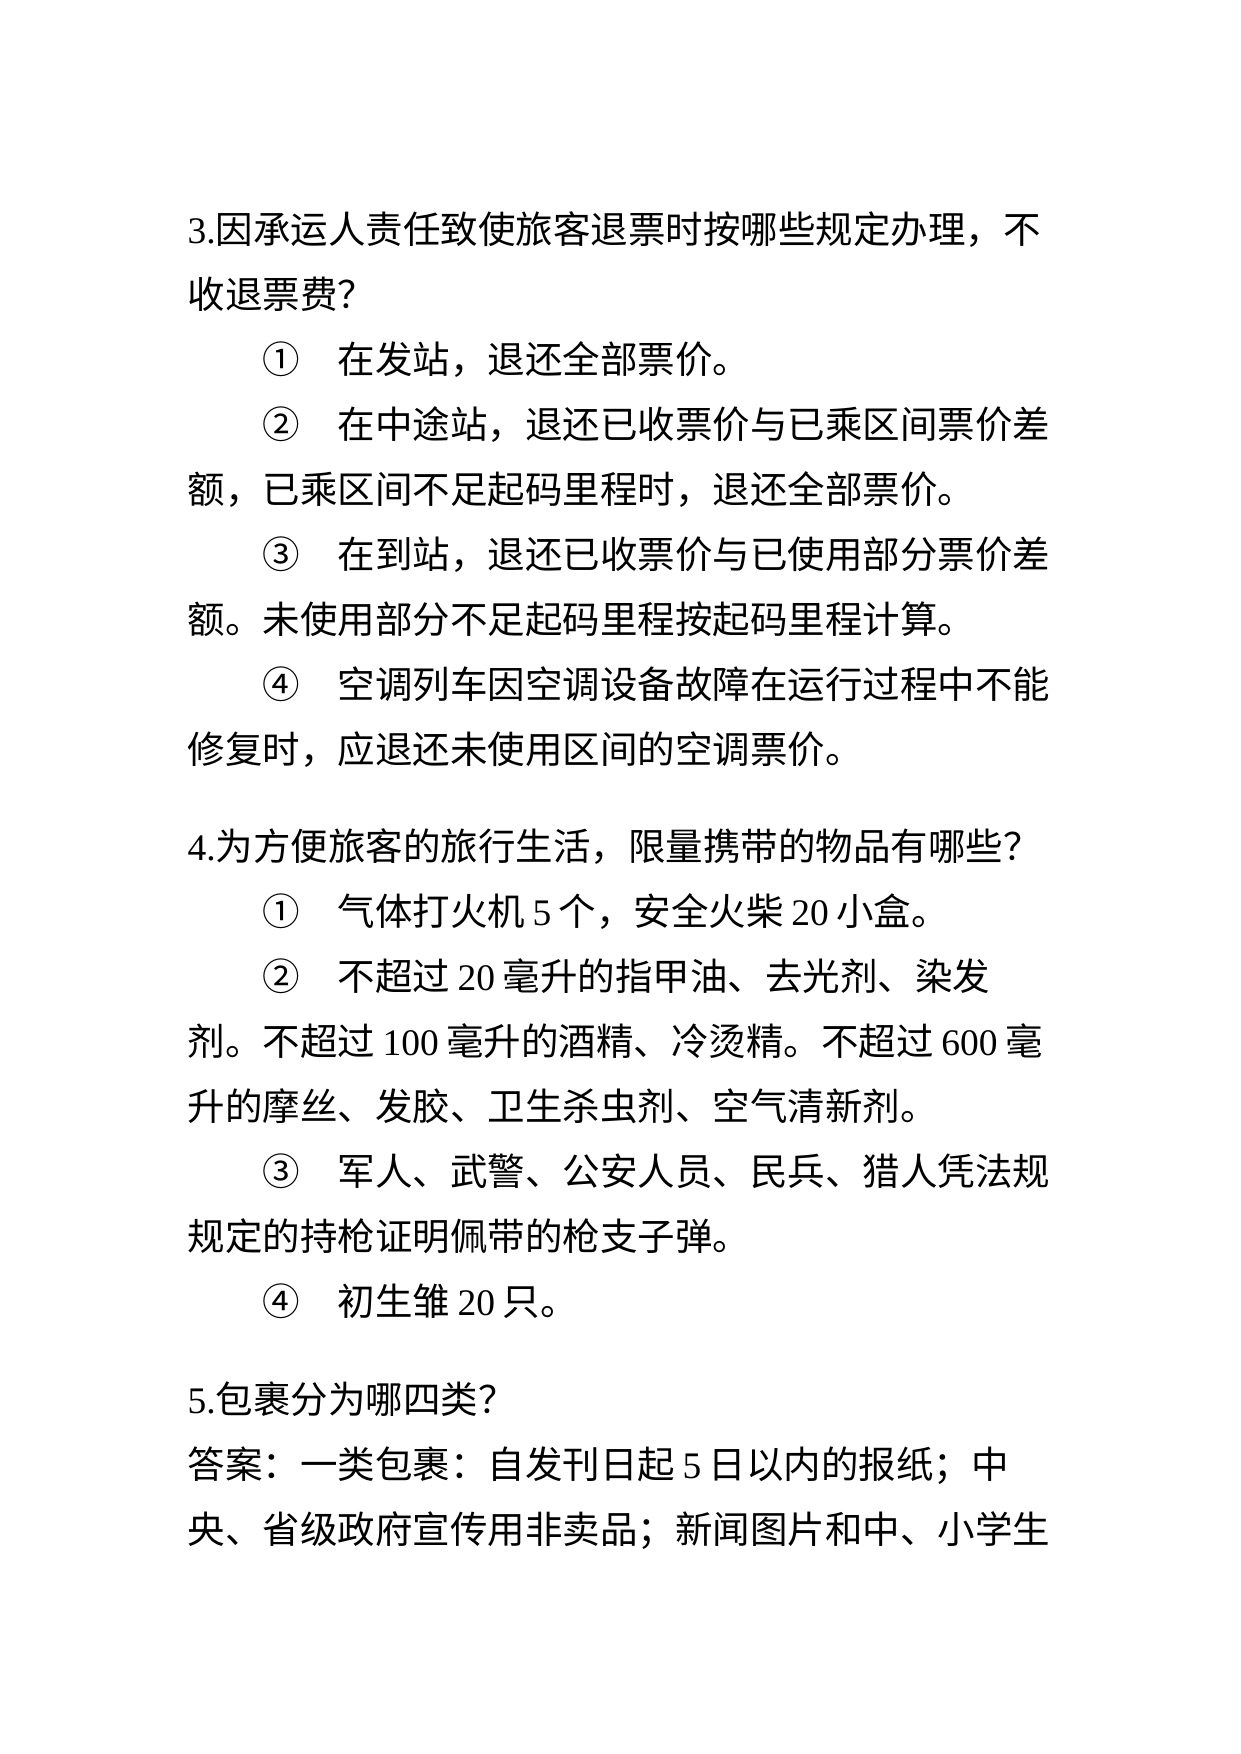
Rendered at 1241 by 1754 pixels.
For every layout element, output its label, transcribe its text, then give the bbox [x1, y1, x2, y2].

list 军人、武警、公安人员、民兵、猎人凭法规规定的持枪证明佩带的枪支子弹。 [187, 1137, 1053, 1267]
list 4.为方便旅客的旅行生活，限量携带的物品有哪些？ [187, 812, 1053, 877]
list 在中途站，退还已收票价与已乘区间票价差额，已乘区间不足起码里程时，退还全部票价。 [187, 389, 1053, 519]
list 初生雏20只。 [187, 1267, 1053, 1332]
list 在到站，退还已收票价与已使用部分票价差额。未使用部分不足起码里程按起码里程计算。 [187, 519, 1053, 649]
list 气体打火机5个，安全火柴20小盒。 [187, 877, 1053, 942]
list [187, 1429, 1053, 1559]
list 3.因承运人责任致使旅客退票时按哪些规定办理，不收退票费？ [187, 194, 1053, 324]
list 在发站，退还全部票价。 [187, 324, 1053, 389]
list 5.包裹分为哪四类？ [187, 1364, 1053, 1429]
list 不超过20毫升的指甲油、去光剂、染发剂。不超过100毫升的酒精、冷烫精。不超过600毫升的摩丝、发胶、卫生杀虫剂、空气清新剂。 [187, 942, 1053, 1137]
list 空调列车因空调设备故障在运行过程中不能修复时，应退还未使用区间的空调票价。 [187, 649, 1053, 779]
